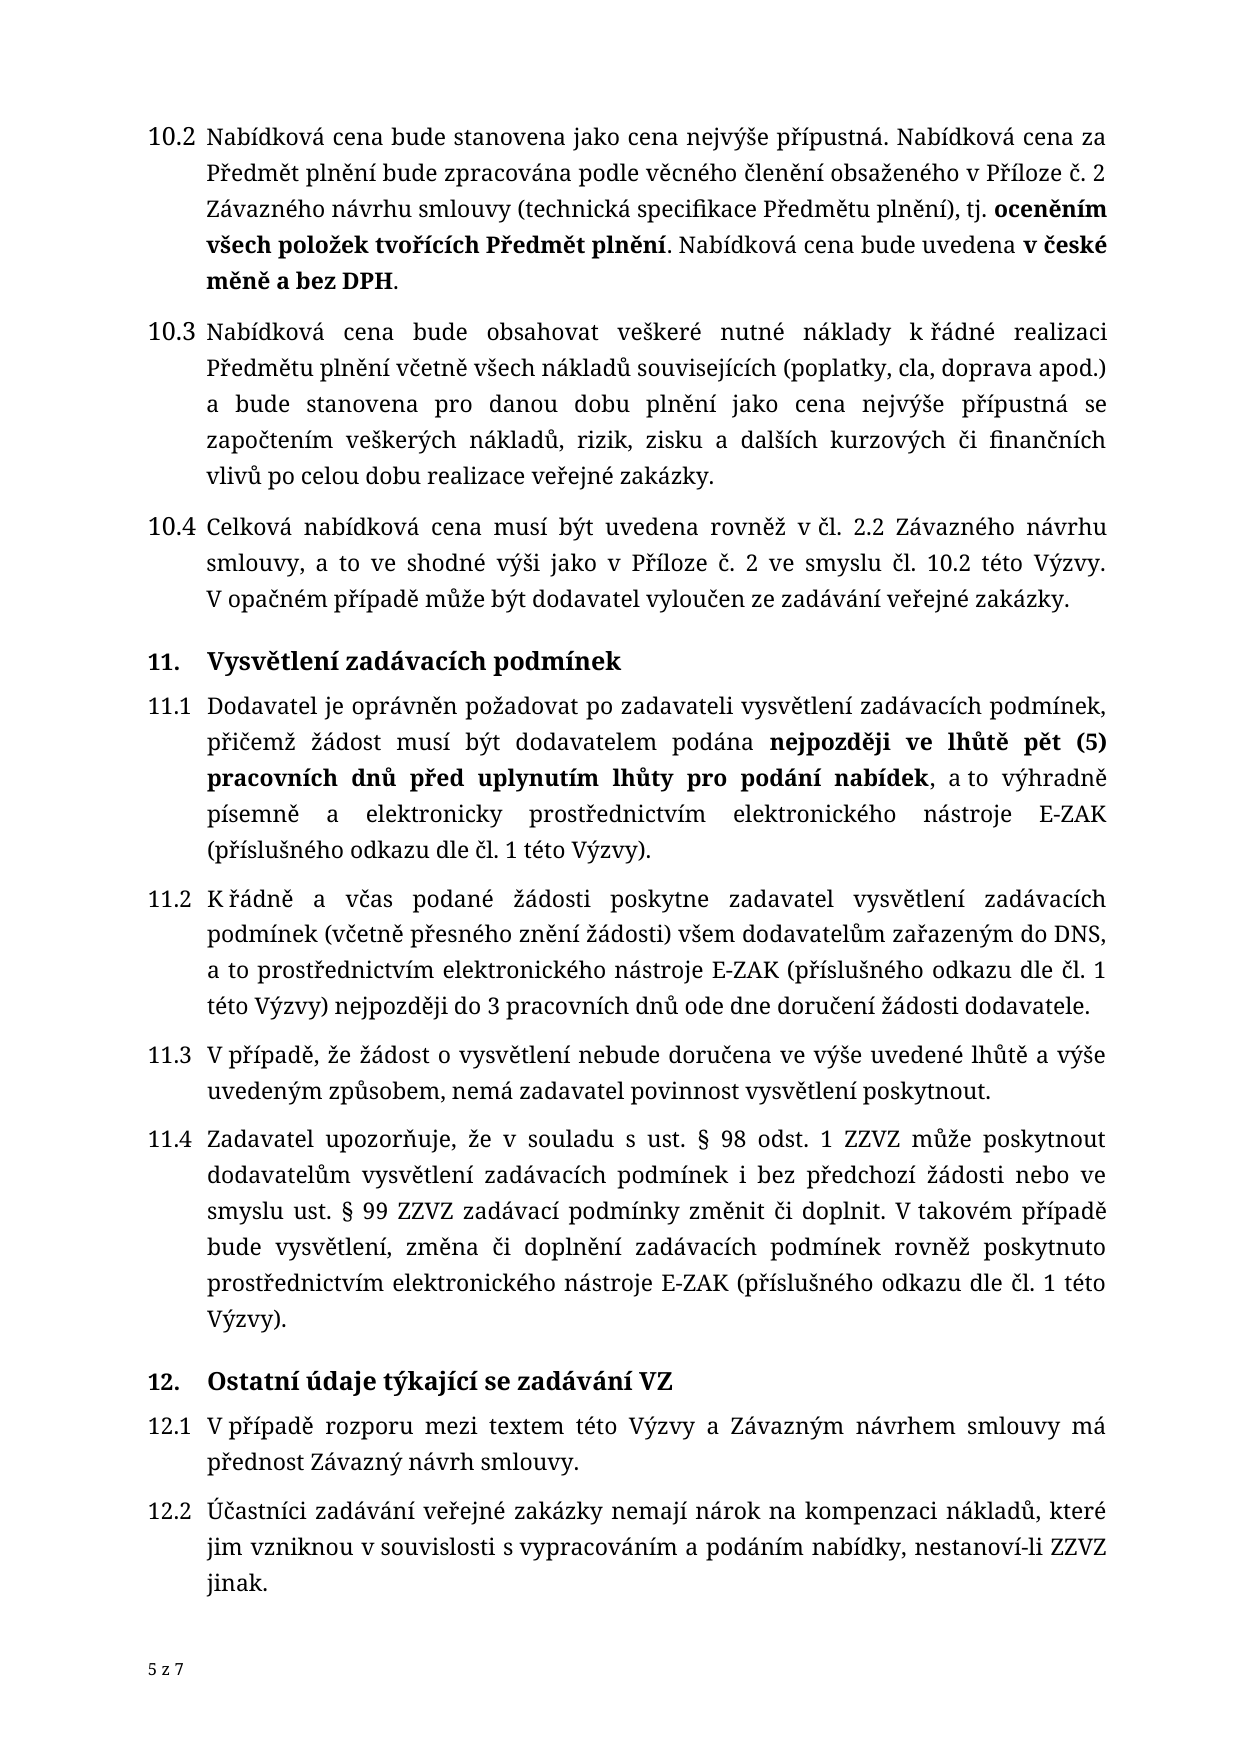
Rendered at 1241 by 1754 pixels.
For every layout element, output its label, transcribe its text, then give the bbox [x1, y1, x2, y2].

list K řádně a včas podané žádosti poskytne zadavatel vysvětlení zadávacích podmínek (včetně přesného znění žádosti) všem dodavatelům zařazeným do DNS, a to prostřednictvím elektronického nástroje E-ZAK (příslušného odkazu dle čl. 1 této Výzvy) nejpozději do 3 pracovních dnů ode dne doručení žádosti dodavatele. [148, 882, 1107, 1022]
list Účastníci zadávání veřejné zakázky nemají nárok na kompenzaci nákladů, které jim vzniknou v souvislosti s vypracováním a podáním nabídky, nestanoví-li ZZVZ jinak. [148, 1495, 1107, 1598]
list Zadavatel upozorňuje, že v souladu s ust. § 98 odst. 1 ZZVZ může poskytnout dodavatelům vysvětlení zadávacích podmínek i bez předchozí žádosti nebo ve smyslu ust. § 99 ZZVZ zadávací podmínky změnit či doplnit. V takovém případě bude vysvětlení, změna či doplnění zadávacích podmínek rovněž poskytnuto prostřednictvím elektronického nástroje E-ZAK (příslušného odkazu dle čl. 1 této Výzvy). [148, 1123, 1107, 1334]
list Dodavatel je oprávněn požadovat po zadavateli vysvětlení zadávacích podmínek, přičemž žádost musí být dodavatelem podána nejpozději ve lhůtě pět (5) pracovních dnů před uplynutím lhůty pro podání nabídek, a to výhradně písemně a elektronicky prostřednictvím elektronického nástroje E-ZAK (příslušného odkazu dle čl. 1 této Výzvy). [148, 690, 1107, 865]
subtitle Vysvětlení zadávacích podmínek [148, 644, 1107, 678]
subtitle Ostatní údaje týkající se zadávání VZ [148, 1364, 1107, 1398]
list Nabídková cena bude obsahovat veškeré nutné náklady k řádné realizaci Předmětu plnění včetně všech nákladů souvisejících (poplatky, cla, doprava apod.) a bude stanovena pro danou dobu plnění jako cena nejvýše přípustná se započtením veškerých nákladů, rizik, zisku a dalších kurzových či finančních vlivů po celou dobu realizace veřejné zakázky. [148, 313, 1107, 491]
list Celková nabídková cena musí být uvedena rovněž v čl. 2.2 Závazného návrhu smlouvy, a to ve shodné výši jako v Příloze č. 2 ve smyslu čl. 10.2 této Výzvy. V opačném případě může být dodavatel vyloučen ze zadávání veřejné zakázky. [148, 508, 1107, 614]
list V případě rozporu mezi textem této Výzvy a Závazným návrhem smlouvy má přednost Závazný návrh smlouvy. [148, 1410, 1107, 1477]
list Nabídková cena bude stanovena jako cena nejvýše přípustná. Nabídková cena za Předmět plnění bude zpracována podle věcného členění obsaženého v Příloze č. 2 Závazného návrhu smlouvy (technická specifikace Předmětu plnění), tj. oceněním všech položek tvořících Předmět plnění. Nabídková cena bude uvedena v české měně a bez DPH. [148, 118, 1107, 296]
list V případě, že žádost o vysvětlení nebude doručena ve výše uvedené lhůtě a výše uvedeným způsobem, nemá zadavatel povinnost vysvětlení poskytnout. [148, 1039, 1107, 1106]
